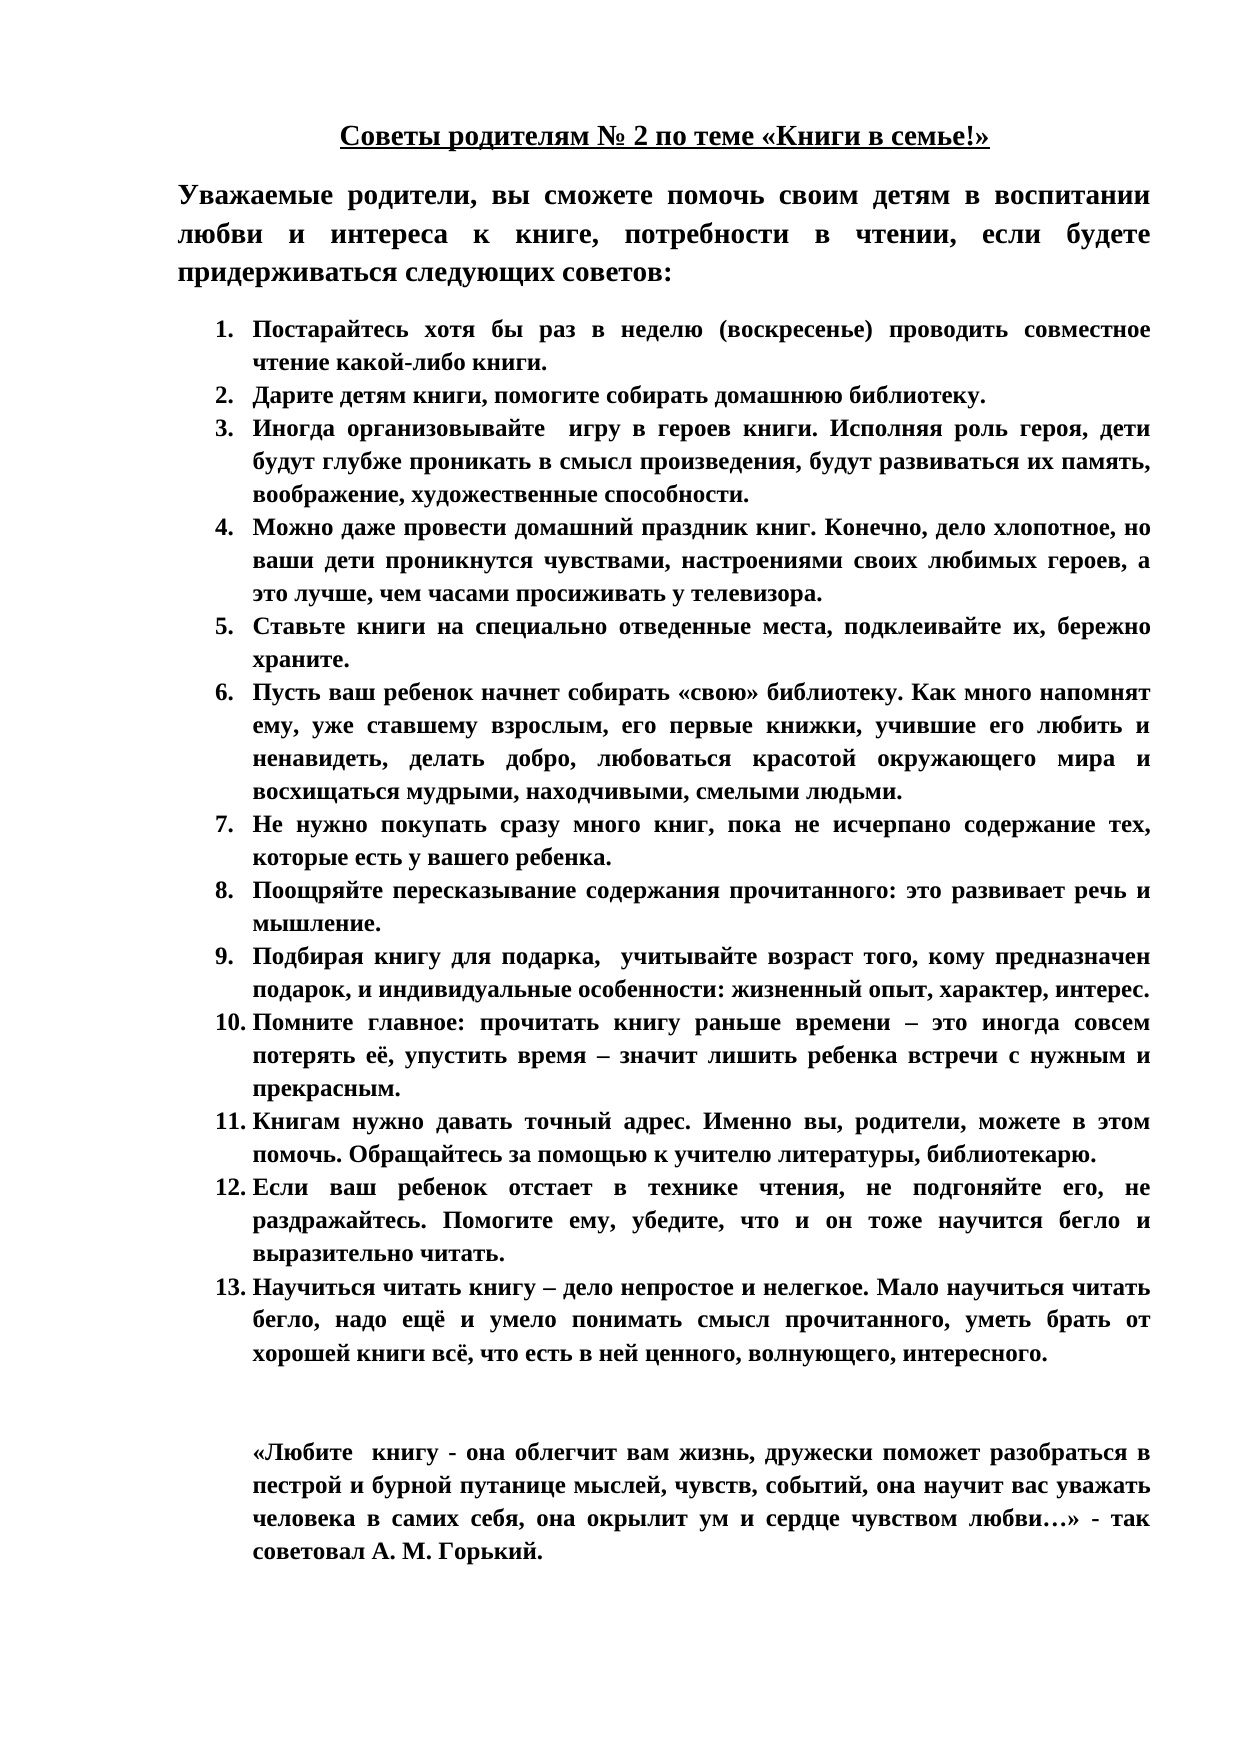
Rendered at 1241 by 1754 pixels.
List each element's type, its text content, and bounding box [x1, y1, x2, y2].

list «Любите книгу - она облегчит вам жизнь, дружески поможет разобраться в пестрой и бурной путанице мыслей, чувств, событий, она научит вас уважать человека в самих себя, она окрылит ум и сердце чувством любви…» - так советовал А. М. Горький. [252, 1437, 1152, 1564]
list Пусть ваш ребенок начнет собирать «свою» библиотеку. Как много напомнят ему, уже ставшему взрослым, его первые книжки, учившие его любить и ненавидеть, делать добро, любоваться красотой окружающего мира и восхищаться мудрыми, находчивыми, смелыми людьми. [215, 677, 1152, 805]
list Книгам нужно давать точный адрес. Именно вы, родители, можете в этом помочь. Обращайтесь за помощью к учителю литературы, библиотекарю. [215, 1106, 1152, 1168]
list Помните главное: прочитать книгу раньше времени – это иногда совсем потерять её, упустить время – значит лишить ребенка встречи с нужным и прекрасным. [215, 1007, 1152, 1102]
list Подбирая книгу для подарка, учитывайте возраст того, кому предназначен подарок, и индивидуальные особенности: жизненный опыт, характер, интерес. [215, 941, 1152, 1003]
list Дарите детям книги, помогите собирать домашнюю библиотеку. [215, 380, 1152, 409]
list Постарайтесь хотя бы раз в неделю (воскресенье) проводить совместное чтение какой-либо книги. [215, 314, 1152, 376]
text Советы родителям № 2 по теме «Книги в семье!» [177, 118, 1152, 152]
list Не нужно покупать сразу много книг, пока не исчерпано содержание тех, которые есть у вашего ребенка. [215, 809, 1152, 871]
list Поощряйте пересказывание содержания прочитанного: это развивает речь и мышление. [215, 875, 1152, 937]
list Можно даже провести домашний праздник книг. Конечно, дело хлопотное, но ваши дети проникнутся чувствами, настроениями своих любимых героев, а это лучше, чем часами просиживать у телевизора. [215, 512, 1152, 607]
list Ставьте книги на специально отведенные места, подклеивайте их, бережно храните. [215, 611, 1152, 673]
list Научиться читать книгу – дело непростое и нелегкое. Мало научиться читать бегло, надо ещё и умело понимать смысл прочитанного, уметь брать от хорошей книги всё, что есть в ней ценного, волнующего, интересного. [215, 1272, 1152, 1366]
list Если ваш ребенок отстает в технике чтения, не подгоняйте его, не раздражайтесь. Помогите ему, убедите, что и он тоже научится бегло и выразительно читать. [215, 1172, 1152, 1267]
text Уважаемые родители, вы сможете помочь своим детям в воспитании любви и интереса к книге, потребности в чтении, если будете придерживаться следующих советов: [177, 177, 1152, 288]
list Иногда организовывайте игру в героев книги. Исполняя роль героя, дети будут глубже проникать в смысл произведения, будут развиваться их память, воображение, художественные способности. [215, 413, 1152, 508]
